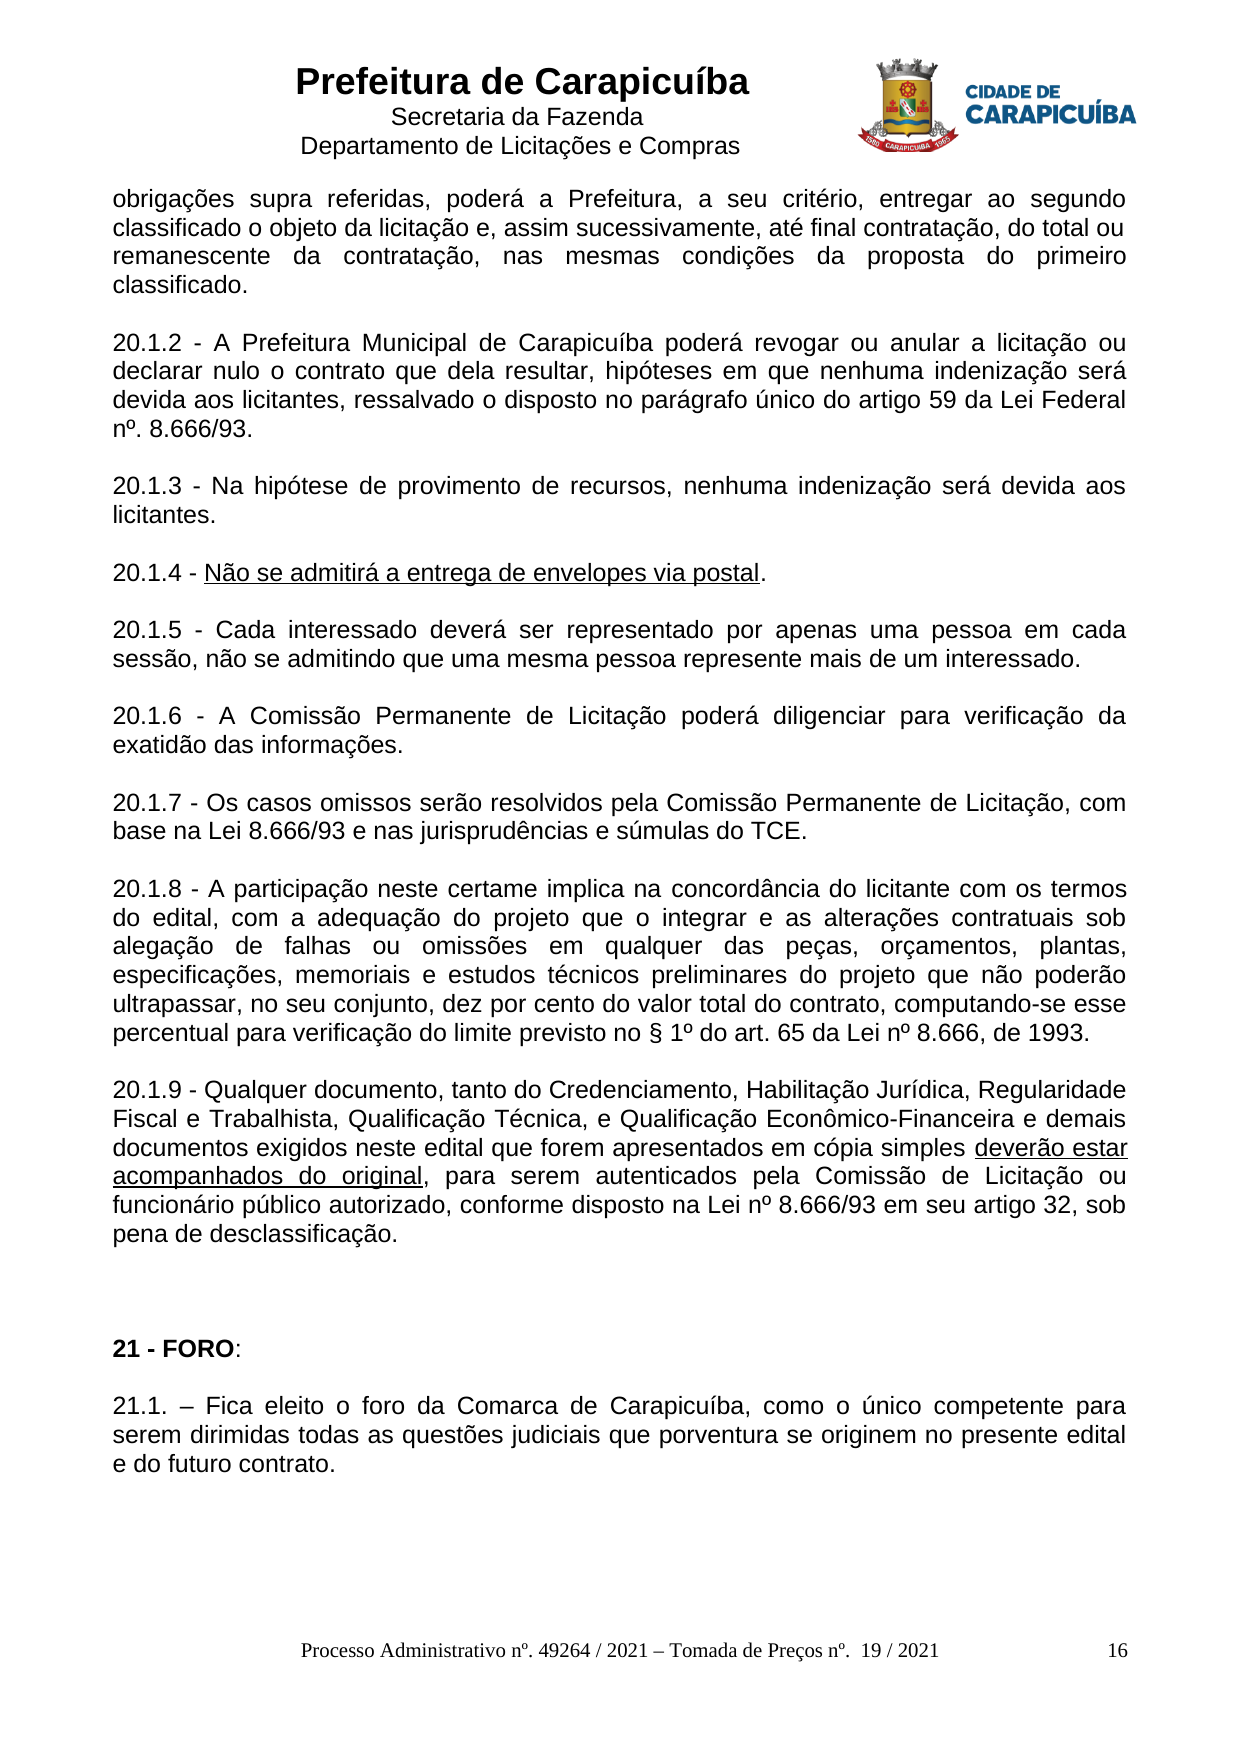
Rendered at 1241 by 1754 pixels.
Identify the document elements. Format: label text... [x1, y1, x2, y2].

picture [857, 57, 1139, 152]
text 21.1. – Fica eleito o foro da Comarca de Carapicuíba, como o único competente para serem dirimidas todas as questões judiciais que porventura se originem no presente edital e do futuro contrato. [112, 1391, 1128, 1477]
text 20.1.4 - Não se admitirá a entrega de envelopes via postal. [112, 557, 1128, 586]
text 20.1.8 - A participação neste certame implica na concordância do licitante com os termos do edital, com a adequação do projeto que o integrar e as alterações contratuais sob alegação de falhas ou omissões em qualquer das peças, orçamentos, plantas, especificações, memoriais e estudos técnicos preliminares do projeto que não poderão ultrapassar, no seu conjunto, dez por cento do valor total do contrato, computando-se esse percentual para verificação do limite previsto no § 1º do art. 65 da Lei nº 8.666, de 1993. [112, 874, 1128, 1046]
text 20.1.2 - A Prefeitura Municipal de Carapicuíba poderá revogar ou anular a licitação ou declarar nulo o contrato que dela resultar, hipóteses em que nenhuma indenização será devida aos licitantes, ressalvado o disposto no parágrafo único do artigo 59 da Lei Federal nº. 8.666/93. [112, 327, 1128, 442]
text 20.1.6 - A Comissão Permanente de Licitação poderá diligenciar para verificação da exatidão das informações. [112, 701, 1128, 759]
text 20.1.7 - Os casos omissos serão resolvidos pela Comissão Permanente de Licitação, com base na Lei 8.666/93 e nas jurisprudências e súmulas do TCE. [112, 787, 1128, 845]
text 20.1.3 - Na hipótese de provimento de recursos, nenhuma indenização será devida aos licitantes. [112, 471, 1128, 529]
text remanescente da contratação, nas mesmas condições da proposta do primeiro classificado. [112, 241, 1128, 299]
text 20.1.9 - Qualquer documento, tanto do Credenciamento, Habilitação Jurídica, Regularidade Fiscal e Trabalhista, Qualificação Técnica, e Qualificação Econômico-Financeira e demais documentos exigidos neste edital que forem apresentados em cópia simples deverão estar acompanhados do original, para serem autenticados pela Comissão de Licitação ou funcionário público autorizado, conforme disposto na Lei nº 8.666/93 em seu artigo 32, sob pena de desclassificação. [112, 1075, 1128, 1247]
text 20.1.5 - Cada interessado deverá ser representado por apenas uma pessoa em cada sessão, não se admitindo que uma mesma pessoa represente mais de um interessado. [112, 615, 1128, 672]
text 21 - FORO: [112, 1334, 1128, 1362]
